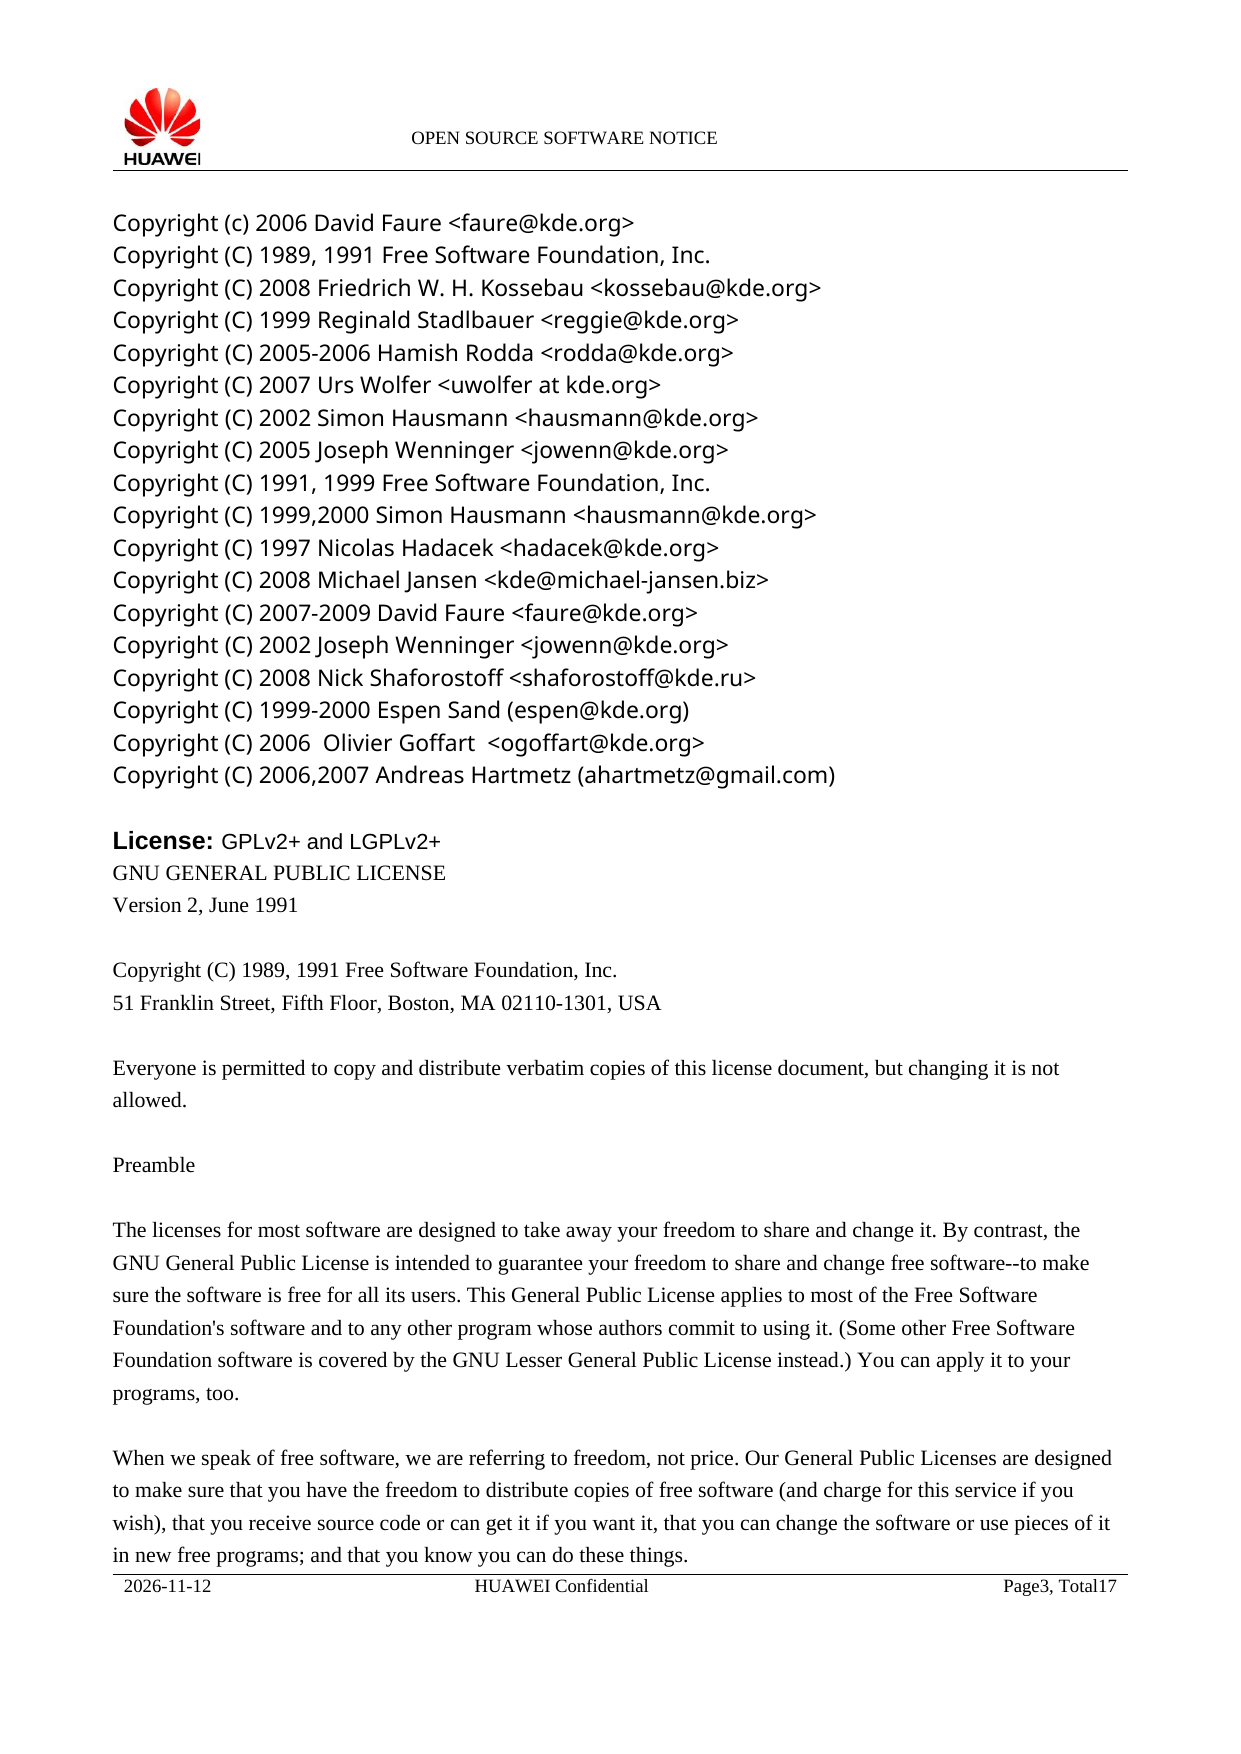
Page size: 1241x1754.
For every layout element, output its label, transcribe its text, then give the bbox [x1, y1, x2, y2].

picture [124, 88, 201, 165]
text License: GPLv2+ and LGPLv2+ [112, 824, 1128, 856]
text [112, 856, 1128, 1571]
